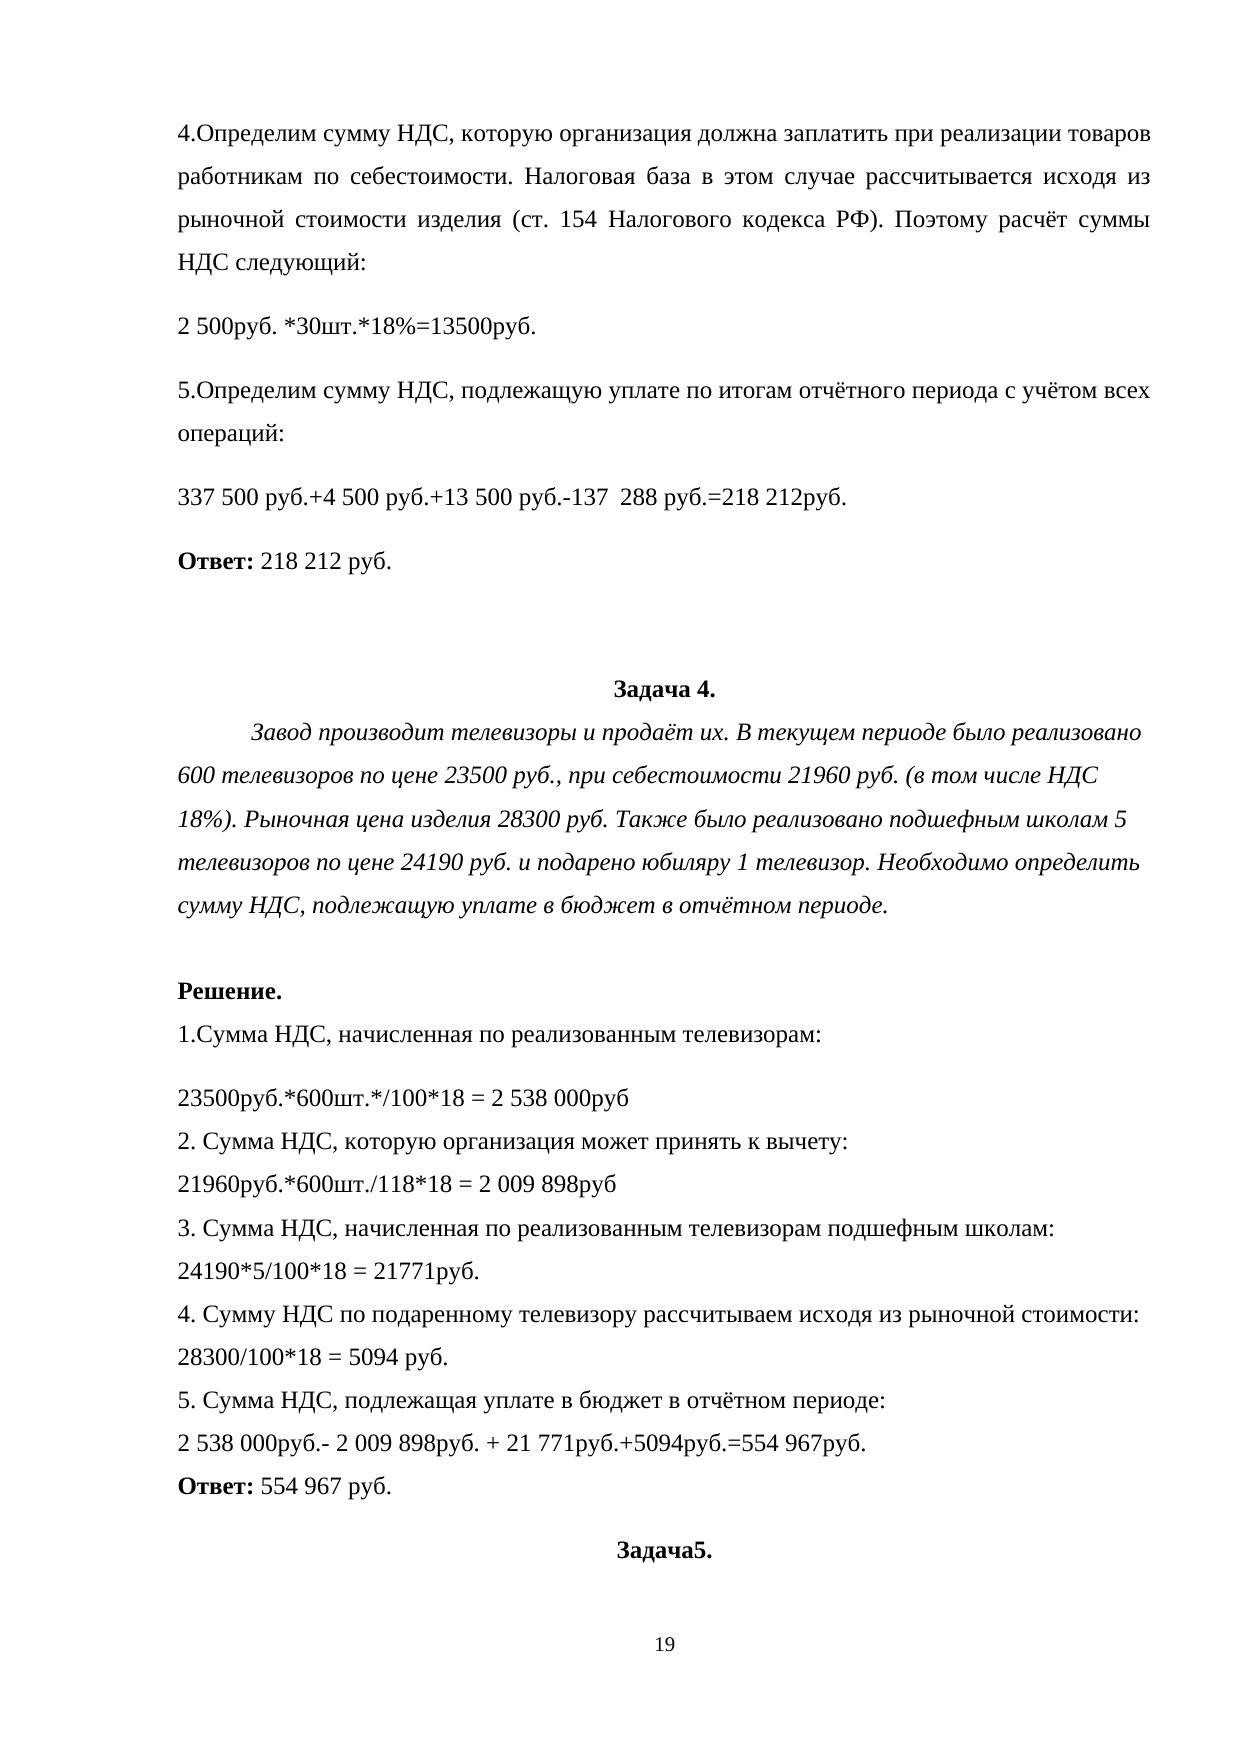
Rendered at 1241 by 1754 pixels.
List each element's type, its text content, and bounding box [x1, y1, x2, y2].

text Завод производит телевизоры и продаёт их. В текущем периоде было реализовано 600 телевизоров по цене 23500 руб., при себестоимости 21960 руб. (в том числе НДС 18%). Рыночная цена изделия 28300 руб. Также было реализовано подшефным школам 5 телевизоров по цене 24190 руб. и подарено юбиляру 1 телевизор. Необходимо определить сумму НДС, подлежащую уплате в бюджет в отчётном периоде. [177, 717, 1152, 919]
text 2 500руб. *30шт.*18%=13500руб. [177, 311, 1152, 340]
text 4. Сумму НДС по подаренному телевизору рассчитываем исходя из рыночной стоимости: [177, 1299, 1152, 1328]
text 3. Сумма НДС, начисленная по реализованным телевизорам подшефным школам: [177, 1213, 1152, 1241]
text 2. Сумма НДС, которую организация может принять к вычету: [177, 1126, 1152, 1155]
text Ответ: 218 212 руб. [177, 546, 1152, 575]
text Задача 4. [177, 674, 1152, 703]
text Задача5. [177, 1535, 1152, 1564]
text 24190*5/100*18 = 21771руб. [177, 1256, 1152, 1284]
text 1.Сумма НДС, начисленная по реализованным телевизорам: [177, 1019, 1152, 1048]
text 5. Сумма НДС, подлежащая уплате в бюджет в отчётном периоде: [177, 1385, 1152, 1414]
text 2 538 000руб.- 2 009 898руб. + 21 771руб.+5094руб.=554 967руб. [177, 1428, 1152, 1457]
text 337 500 руб.+4 500 руб.+13 500 руб.-137 288 руб.=218 212руб. [177, 482, 1152, 511]
text Ответ: 554 967 руб. [177, 1471, 1152, 1500]
text 4.Определим сумму НДС, которую организация должна заплатить при реализации товаров работникам по себестоимости. Налоговая база в этом случае рассчитывается исходя из рыночной стоимости изделия (ст. 154 Налогового кодекса РФ). Поэтому расчёт суммы НДС следующий: [177, 118, 1152, 276]
text 28300/100*18 = 5094 руб. [177, 1342, 1152, 1371]
text 23500руб.*600шт.*/100*18 = 2 538 000руб [177, 1083, 1152, 1112]
text Решение. [177, 976, 1152, 1005]
text 21960руб.*600шт./118*18 = 2 009 898руб [177, 1169, 1152, 1198]
text 5.Определим сумму НДС, подлежащую уплате по итогам отчётного периода с учётом всех операций: [177, 375, 1152, 447]
